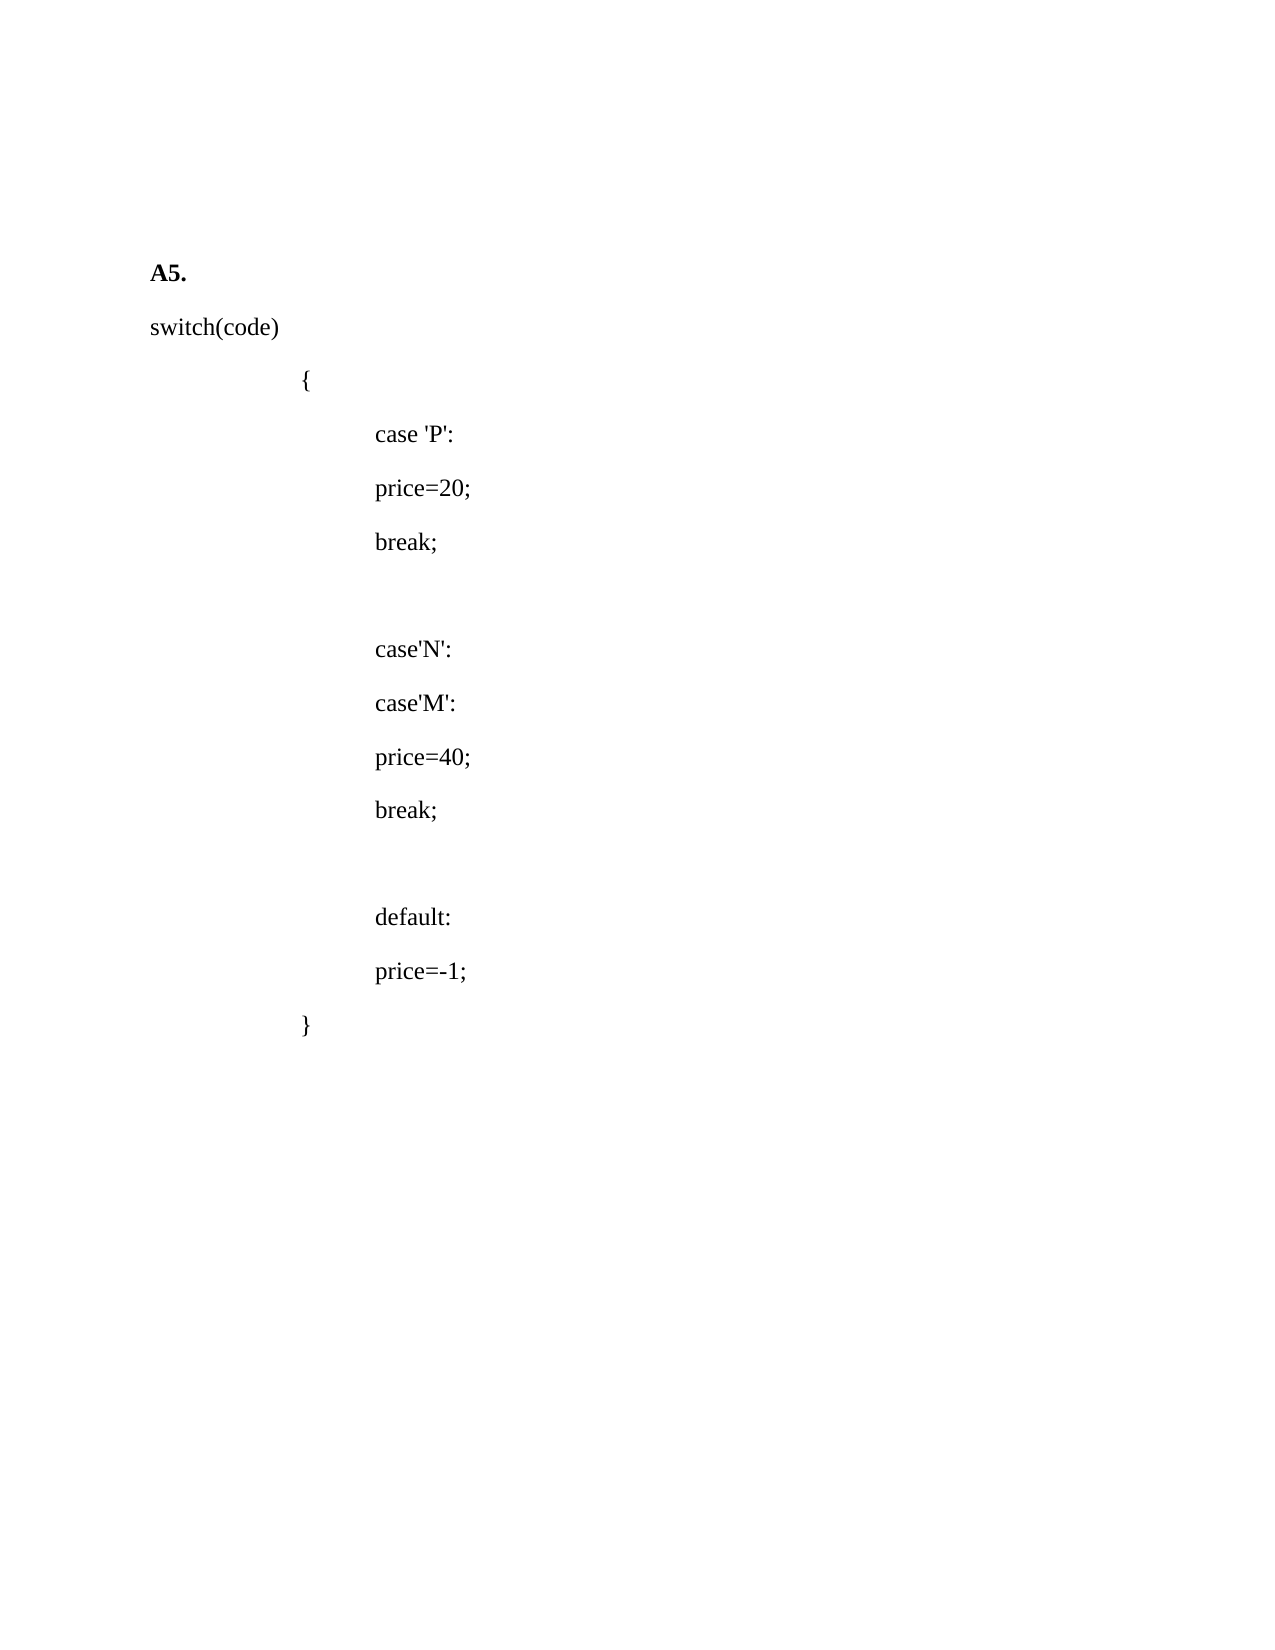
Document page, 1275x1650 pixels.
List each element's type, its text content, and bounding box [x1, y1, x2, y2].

text break; [150, 796, 1125, 824]
text price=40; [150, 742, 1125, 770]
text price=20; [150, 473, 1125, 502]
text { [150, 365, 1125, 394]
text default: [150, 902, 1125, 931]
text case'N': [150, 634, 1125, 663]
text } [150, 1010, 1125, 1039]
text case'M': [150, 688, 1125, 717]
text price=-1; [150, 956, 1125, 985]
text switch(code) [150, 312, 1125, 340]
text A5. [150, 258, 1125, 286]
text case 'P': [150, 419, 1125, 448]
text break; [150, 527, 1125, 556]
